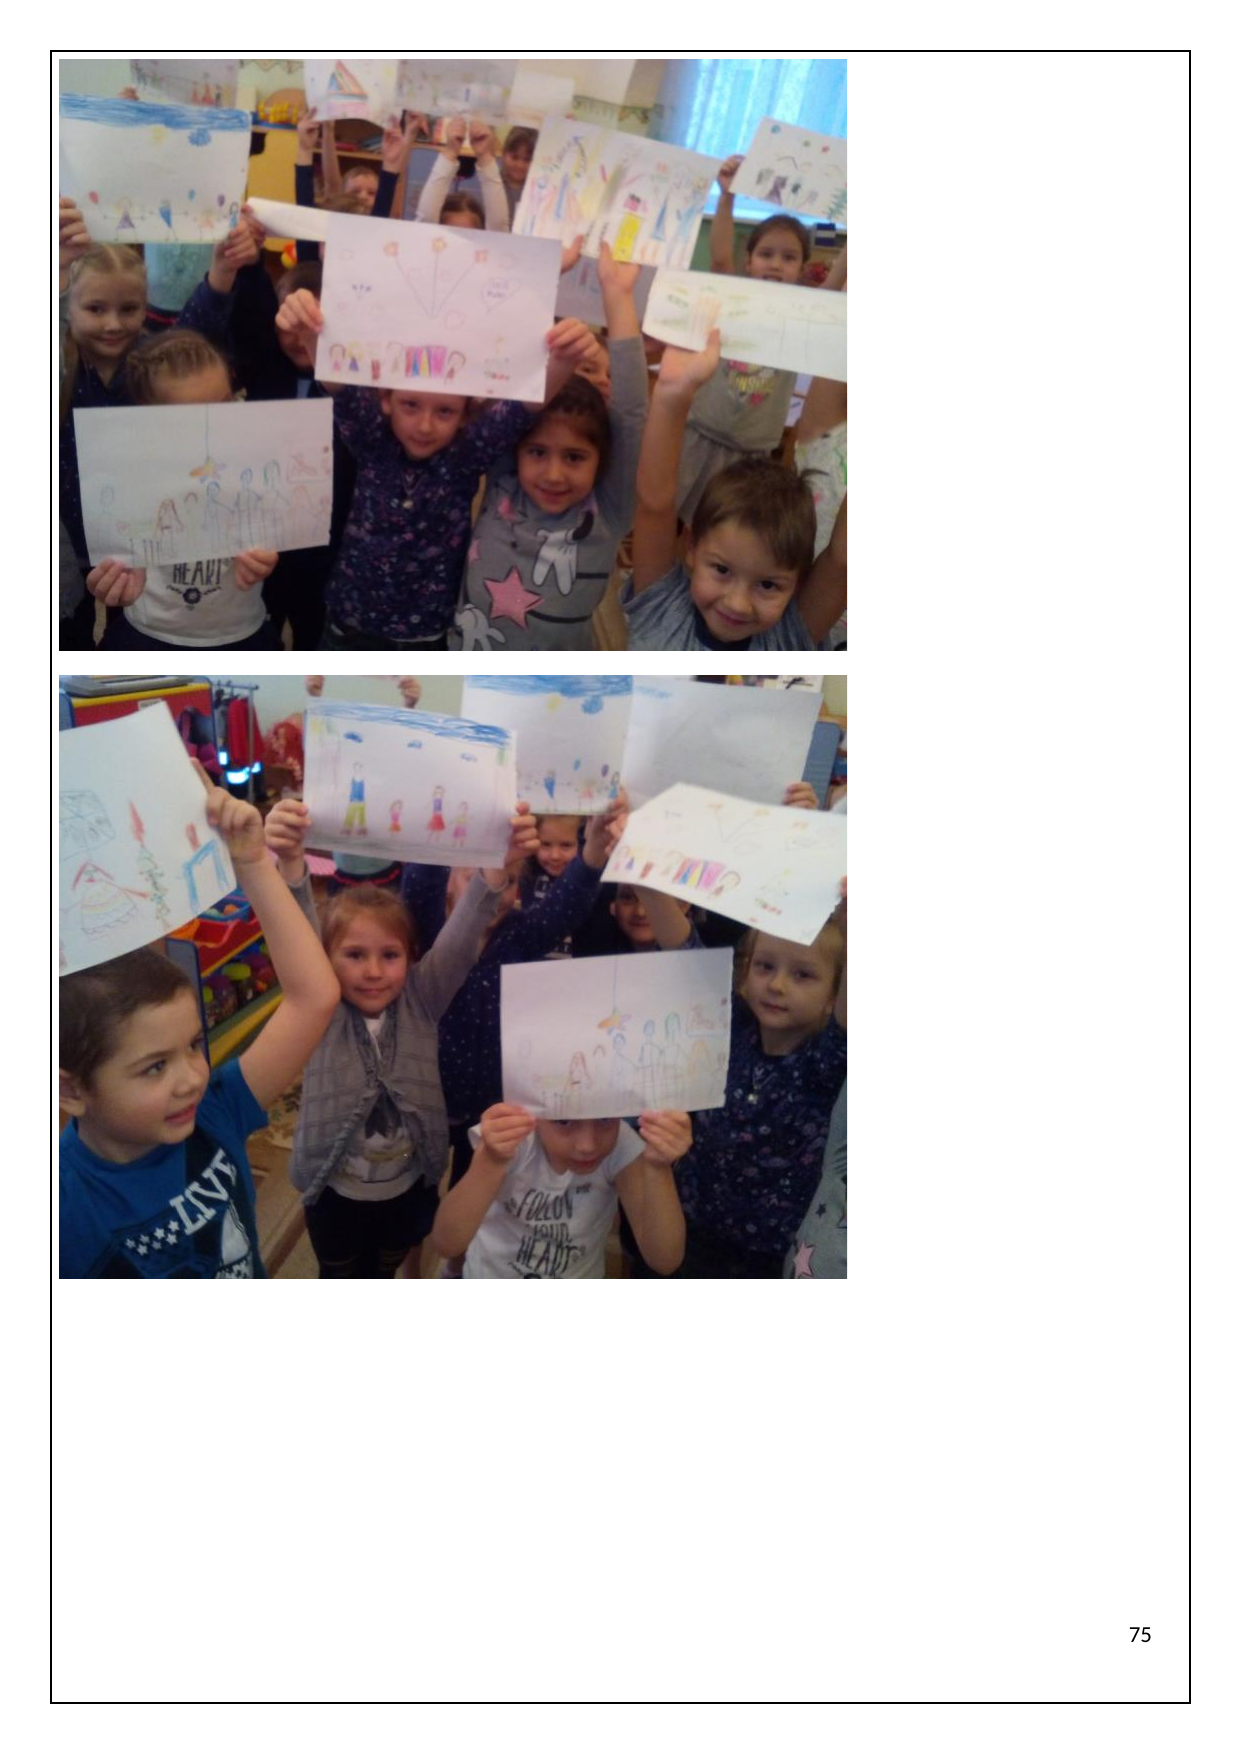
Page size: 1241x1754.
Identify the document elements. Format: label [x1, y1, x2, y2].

picture [59, 675, 848, 1279]
picture [59, 59, 848, 651]
